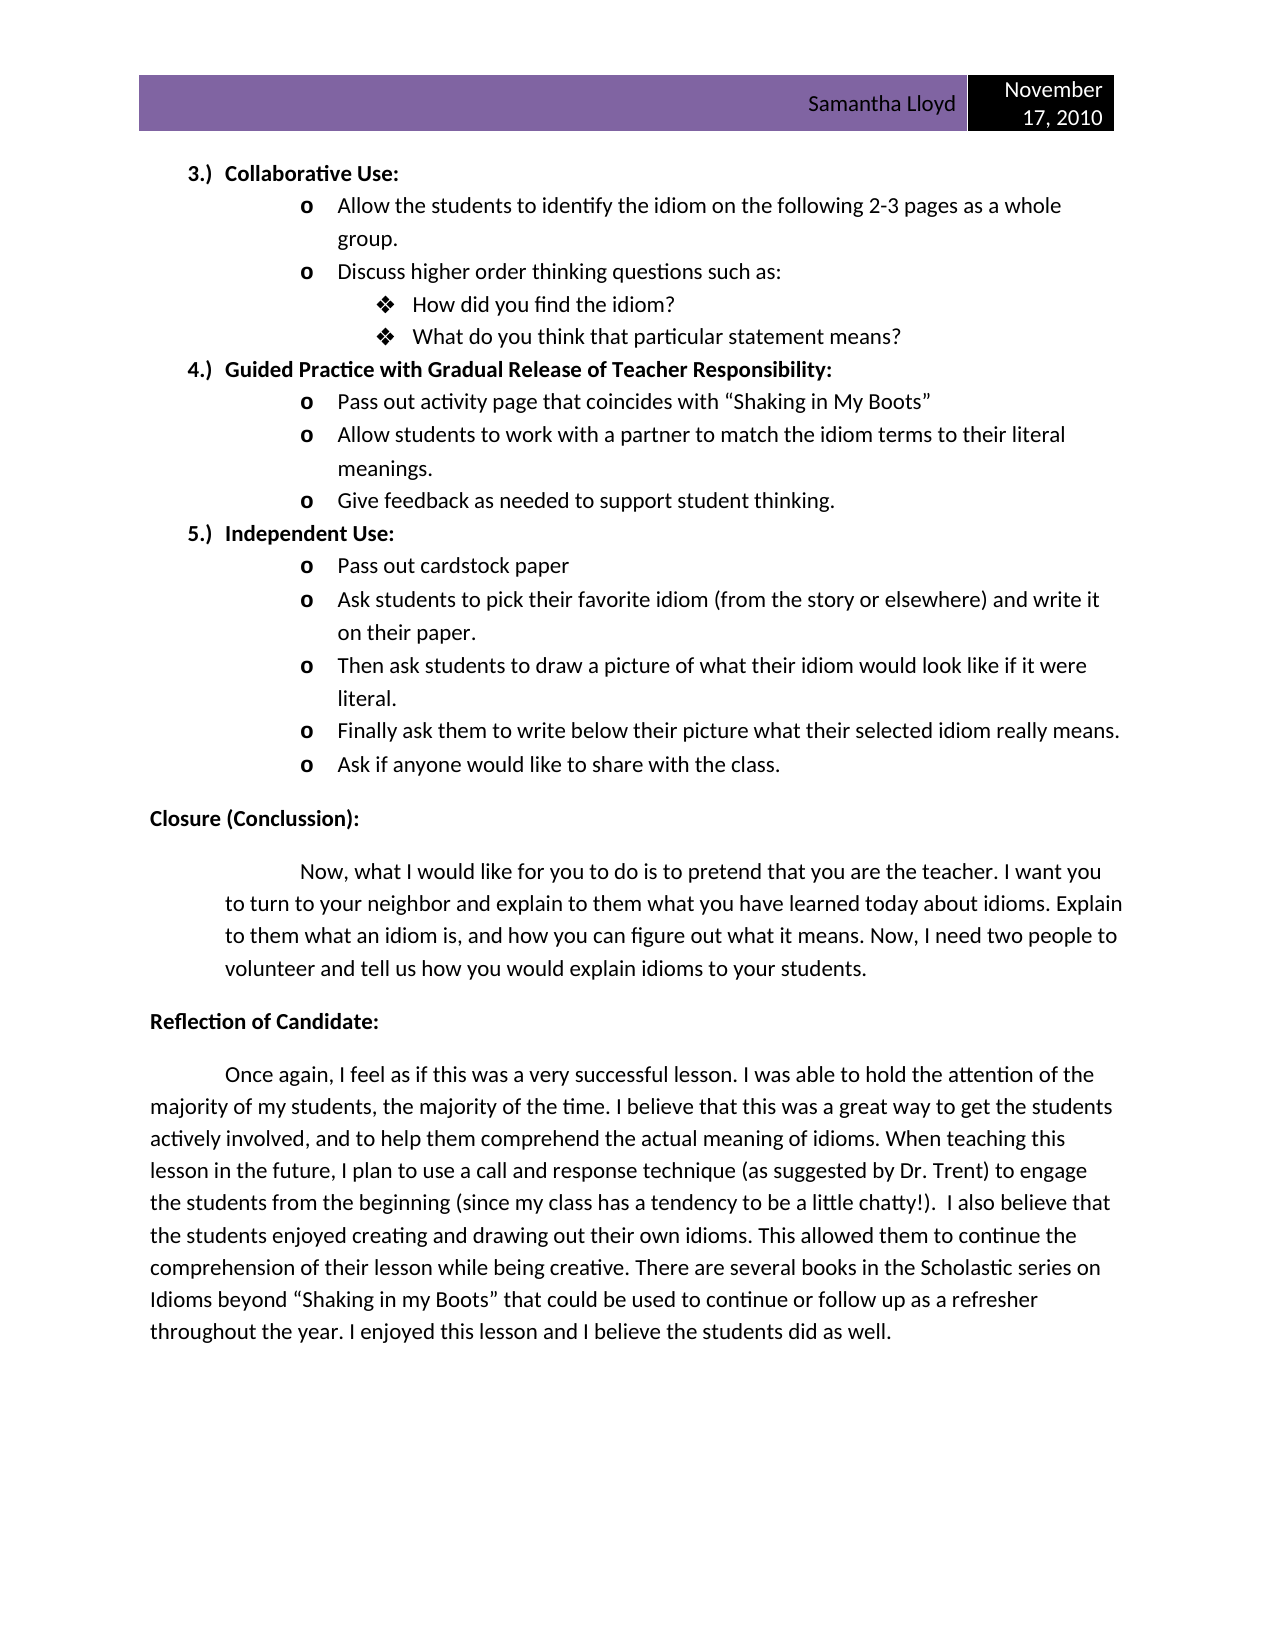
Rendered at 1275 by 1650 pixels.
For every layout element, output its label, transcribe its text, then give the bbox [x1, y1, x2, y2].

list What do you think that particular statement means? [375, 322, 1125, 351]
list Give feedback as needed to support student thinking. [300, 486, 1125, 515]
list Finally ask them to write below their picture what their selected idiom really means. [300, 716, 1125, 745]
text Once again, I feel as if this was a very successful lesson. I was able to hold the attention of the majority of my students, the majority of the time. I believe that this was a great way to get the students actively involved, and to help them comprehend the actual meaning of idioms. When teaching this lesson in the future, I plan to use a call and response technique (as suggested by Dr. Trent) to engage the students from the beginning (since my class has a tendency to be a little chatty!). I also believe that the students enjoyed creating and drawing out their own idioms. This allowed them to continue the comprehension of their lesson while being creative. There are several books in the Scholastic series on Idioms beyond “Shaking in my Boots” that could be used to continue or follow up as a refresher throughout the year. I enjoyed this lesson and I believe the students did as well. [150, 1060, 1125, 1345]
list Pass out activity page that coincides with “Shaking in My Boots” [300, 387, 1125, 416]
list How did you find the idiom? [375, 290, 1125, 318]
list Collaborative Use: [187, 159, 1125, 187]
text Reflection of Candidate: [150, 1007, 1125, 1035]
list Independent Use: [187, 519, 1125, 547]
list Allow the students to identify the idiom on the following 2-3 pages as a whole group. [300, 191, 1125, 253]
list Guided Practice with Gradual Release of Teacher Responsibility: [187, 355, 1125, 383]
text Now, what I would like for you to do is to pretend that you are the teacher. I want you to turn to your neighbor and explain to them what you have learned today about idioms. Explain to them what an idiom is, and how you can figure out what it means. Now, I need two people to volunteer and tell us how you would explain idioms to your students. [225, 857, 1125, 982]
list Allow students to work with a partner to match the idiom terms to their literal meanings. [300, 420, 1125, 482]
list Then ask students to draw a picture of what their idiom would look like if it were literal. [300, 651, 1125, 712]
list Ask if anyone would like to share with the class. [300, 750, 1125, 779]
list Discuss higher order thinking questions such as: [300, 257, 1125, 286]
text Closure (Conclussion): [150, 804, 1125, 832]
list Ask students to pick their favorite idiom (from the story or elsewhere) and write it on their paper. [300, 585, 1125, 647]
list Pass out cardstock paper [300, 552, 1125, 581]
